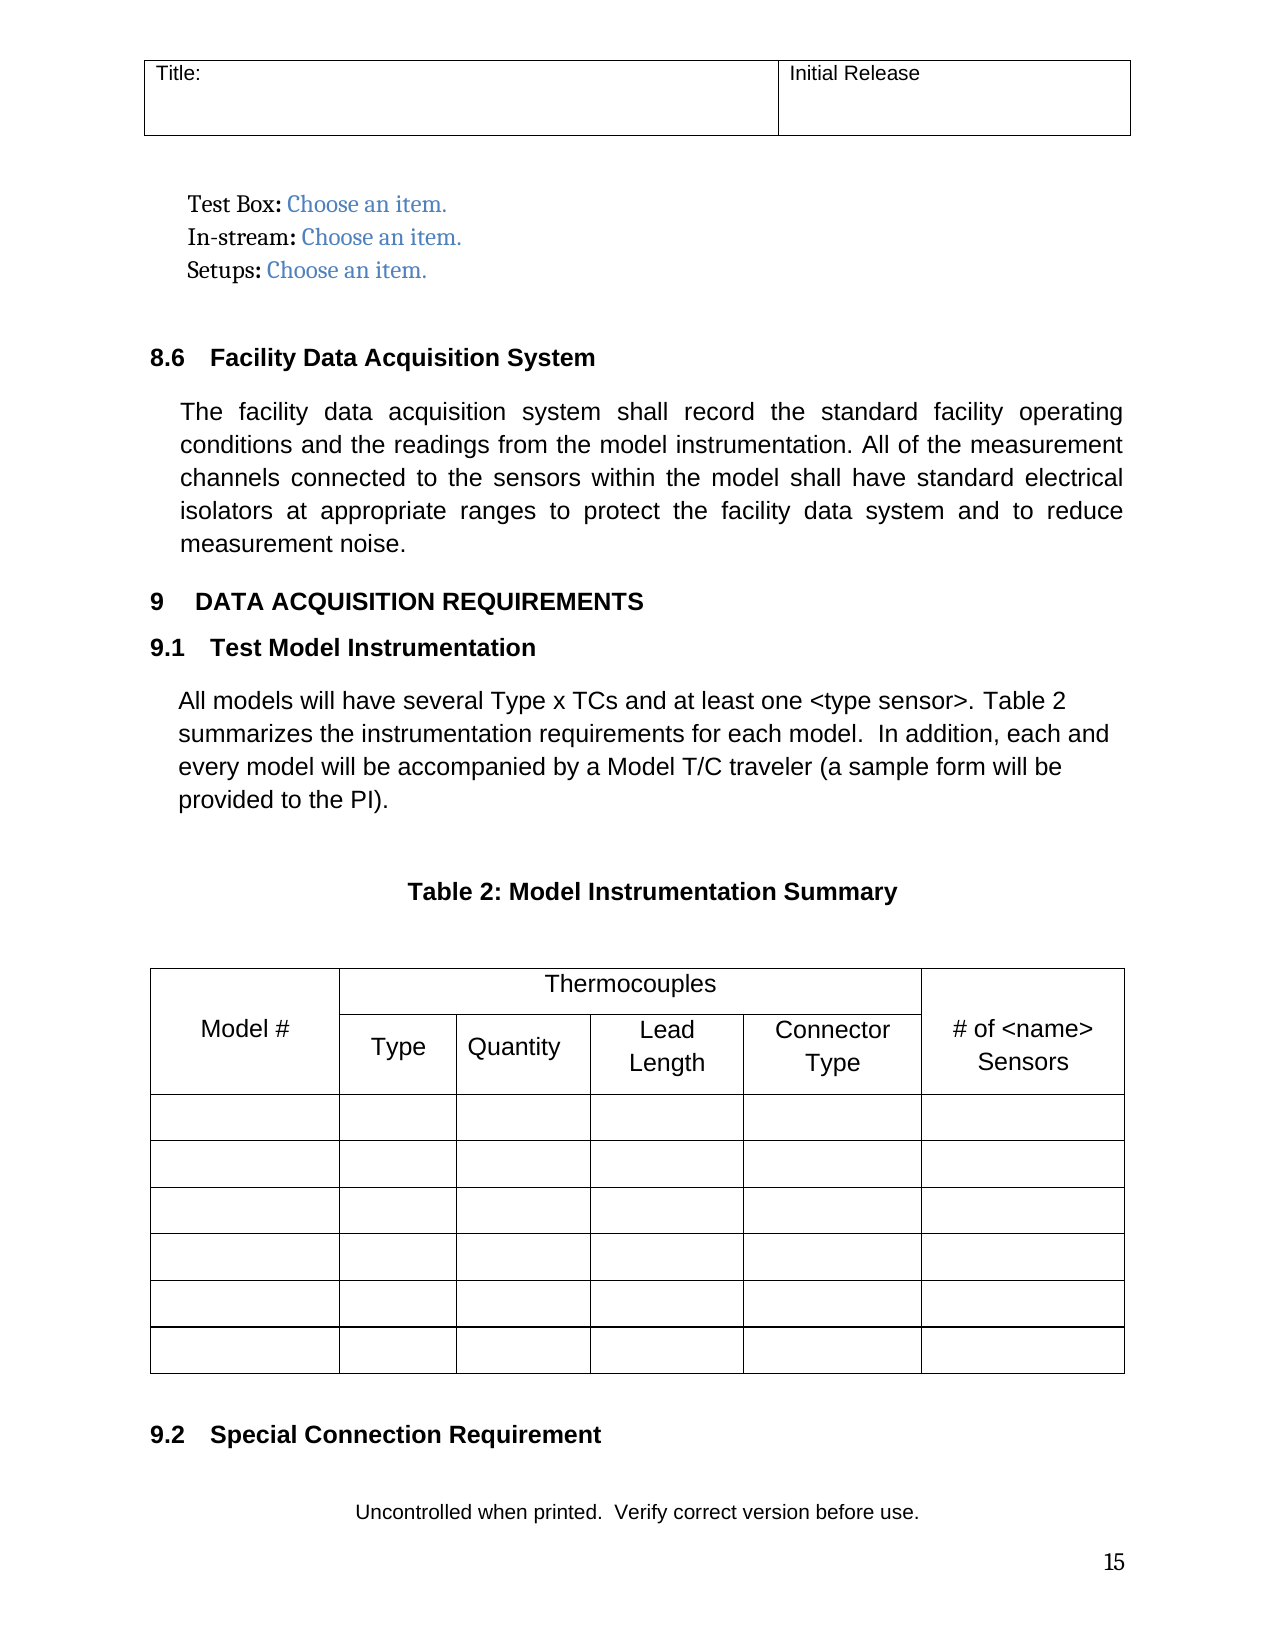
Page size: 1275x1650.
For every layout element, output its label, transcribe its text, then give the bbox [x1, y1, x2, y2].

table_cell [457, 1234, 590, 1280]
table_cell [340, 1234, 456, 1280]
table_cell [922, 1188, 1124, 1233]
table_cell [591, 1281, 743, 1326]
table_cell Connector Type [744, 1015, 921, 1094]
table_cell [744, 1188, 921, 1233]
table_cell Quantity [457, 1015, 590, 1094]
table_cell [151, 1234, 339, 1280]
table_cell [457, 1141, 590, 1187]
table_cell [922, 1095, 1124, 1140]
table_cell [457, 1095, 590, 1140]
table_cell [591, 1095, 743, 1140]
table_cell [922, 1141, 1124, 1187]
table_cell [922, 1281, 1124, 1326]
table_cell [340, 1095, 456, 1140]
table_cell [151, 1188, 339, 1233]
table_cell Lead Length [591, 1015, 743, 1094]
table_cell [151, 1141, 339, 1187]
table_cell [151, 1095, 339, 1140]
table_cell [340, 1188, 456, 1233]
table_cell [340, 1328, 456, 1373]
table_cell [922, 1234, 1124, 1280]
table_cell [744, 1141, 921, 1187]
table_cell [457, 1188, 590, 1233]
table_cell [591, 1328, 743, 1373]
table_cell [151, 1328, 339, 1373]
table_cell [744, 1095, 921, 1140]
table_cell [591, 1188, 743, 1233]
table_cell [591, 1234, 743, 1280]
table_cell [340, 1141, 456, 1187]
table_header # of <name> Sensors [922, 969, 1124, 1094]
table_cell [744, 1328, 921, 1373]
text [150, 190, 1125, 318]
table_cell [744, 1234, 921, 1280]
table_cell [457, 1328, 590, 1373]
text The facility data acquisition system shall record the standard facility operating conditions and the readings from the model instrumentation. All of the measurement channels connected to the sensors within the model shall have standard electrical isolators at appropriate ranges to protect the facility data system and to reduce measurement noise. [180, 397, 1125, 558]
subtitle DATA ACQUISITION REQUIREMENTS [150, 587, 1125, 616]
subtitle Facility Data Acquisition System [150, 343, 1125, 372]
table_cell [744, 1281, 921, 1326]
table_cell [591, 1141, 743, 1187]
table_cell [922, 1328, 1124, 1373]
table_header Model # [151, 969, 339, 1094]
table_cell Type [340, 1015, 456, 1094]
table_header Thermocouples [340, 969, 921, 1014]
table_cell [151, 1281, 339, 1326]
table_cell [457, 1281, 590, 1326]
table_cell [340, 1281, 456, 1326]
subtitle Test Model Instrumentation [150, 632, 1125, 661]
subtitle Special Connection Requirement [150, 1419, 1125, 1448]
